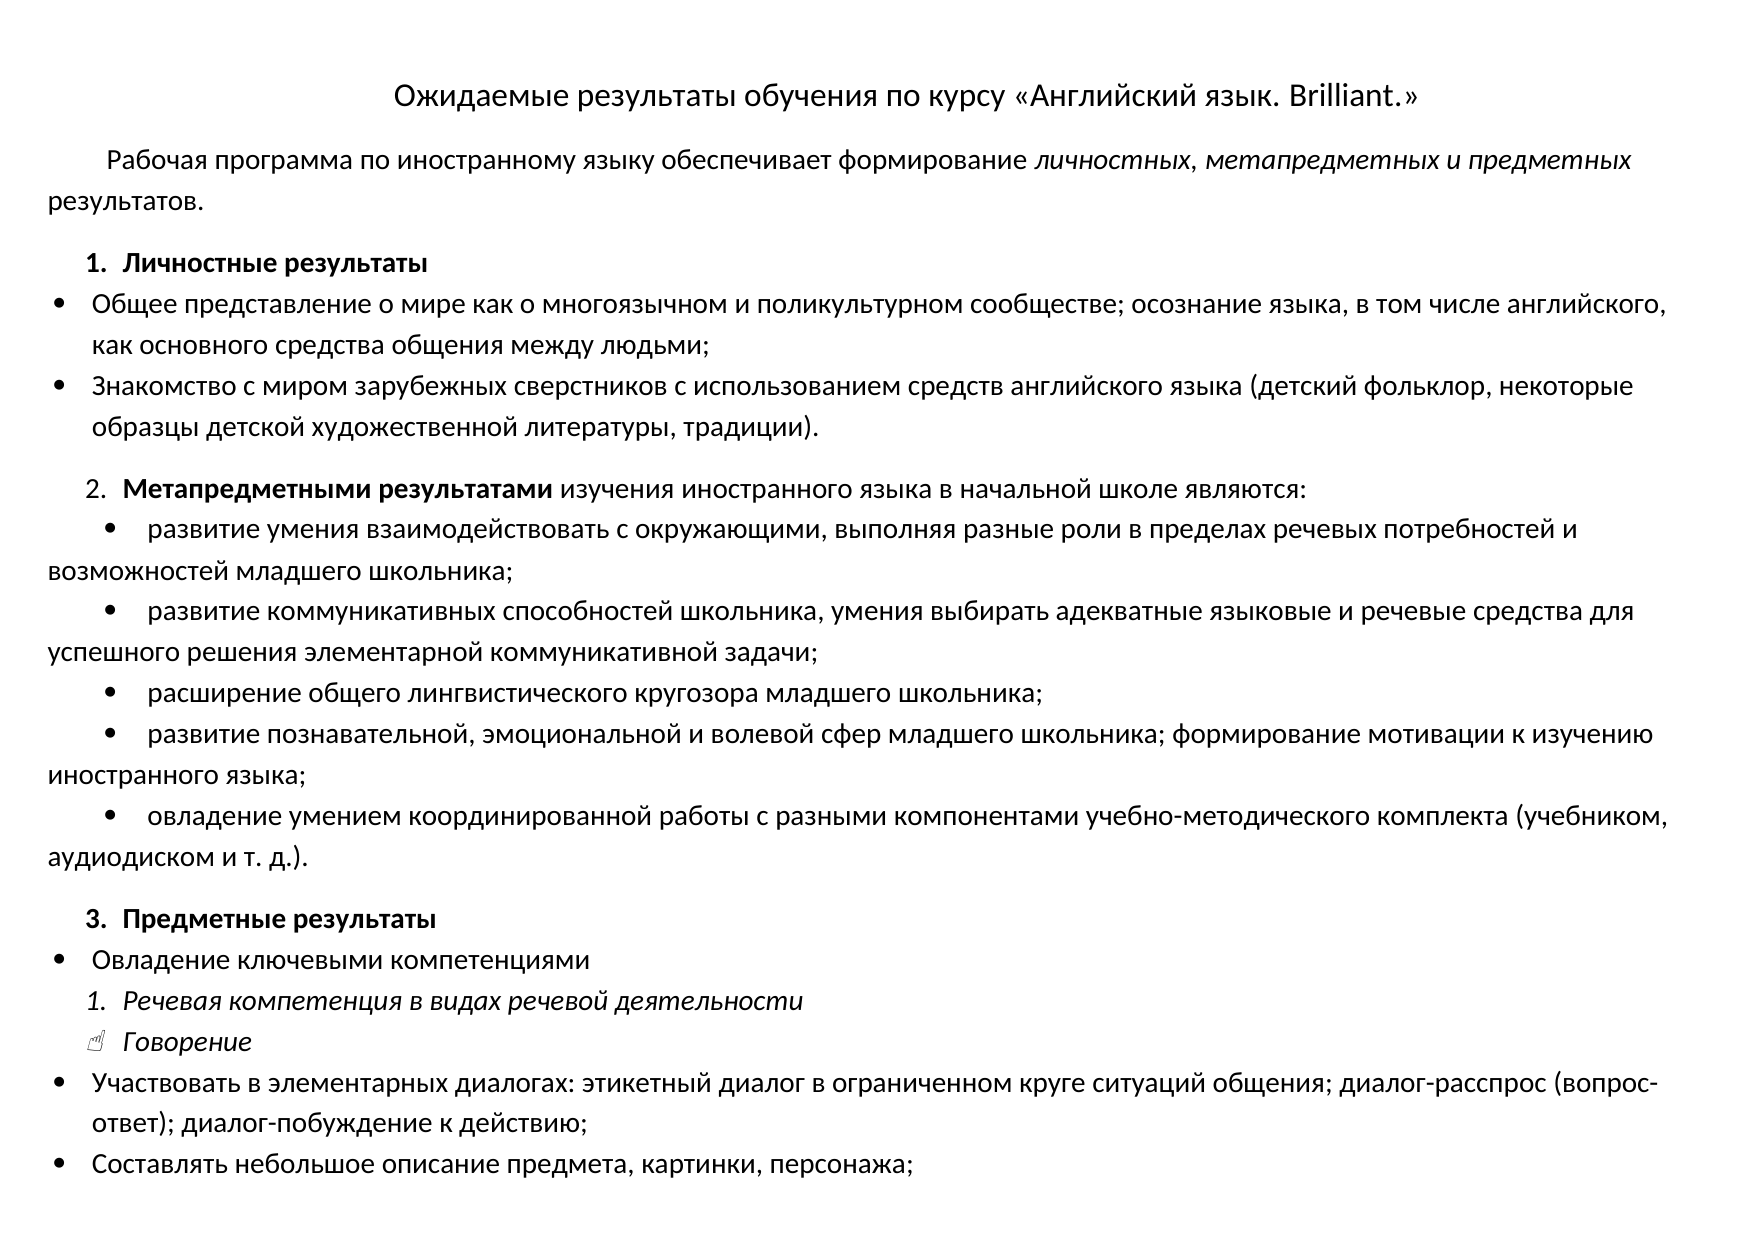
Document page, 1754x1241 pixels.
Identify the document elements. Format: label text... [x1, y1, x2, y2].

list Общее представление о мире как о многоязычном и поликультурном сообществе; осознание языка, в том числе английского, как основного средства общения между людьми; [54, 285, 1707, 362]
text Рабочая программа по иностранному языку обеспечивает формирование личностных, метапредметных и предметных результатов. [47, 141, 1707, 218]
list развитие умения взаимодействовать с окружающими, выполняя разные роли в пределах речевых потребностей и возможностей младшего школьника; [47, 511, 1707, 587]
list Составлять небольшое описание предмета, картинки, персонажа; [54, 1146, 1707, 1181]
list Речевая компетенция в видах речевой деятельности [85, 982, 1707, 1017]
list Метапредметными результатами изучения иностранного языка в начальной школе являются: [85, 470, 1707, 505]
list Знакомство с миром зарубежных сверстников с использованием средств английского языка (детский фольклор, некоторые образцы детской художественной литературы, традиции). [54, 367, 1707, 443]
list Предметные результаты [85, 900, 1707, 936]
list Говорение [85, 1023, 1707, 1058]
text Ожидаемые результаты обучения по курсу «Английский язык. Brilliant.» [47, 74, 1707, 114]
list Личностные результаты [85, 244, 1707, 280]
list расширение общего лингвистического кругозора младшего школьника; [47, 674, 1707, 710]
list развитие познавательной, эмоциональной и волевой сфер младшего школьника; формирование мотивации к изучению иностранного языка; [47, 715, 1707, 792]
list Овладение ключевыми компетенциями [54, 941, 1707, 976]
list Участвовать в элементарных диалогах: этикетный диалог в ограниченном круге ситуаций общения; диалог-расспрос (вопрос-ответ); диалог-побуждение к действию; [54, 1064, 1707, 1140]
list овладение умением координированной работы с разными компонентами учебно-методического комплекта (учебником, аудиодиском и т. д.). [47, 797, 1707, 874]
list развитие коммуникативных способностей школьника, умения выбирать адекватные языковые и речевые средства для успешного решения элементарной коммуникативной задачи; [47, 592, 1707, 669]
